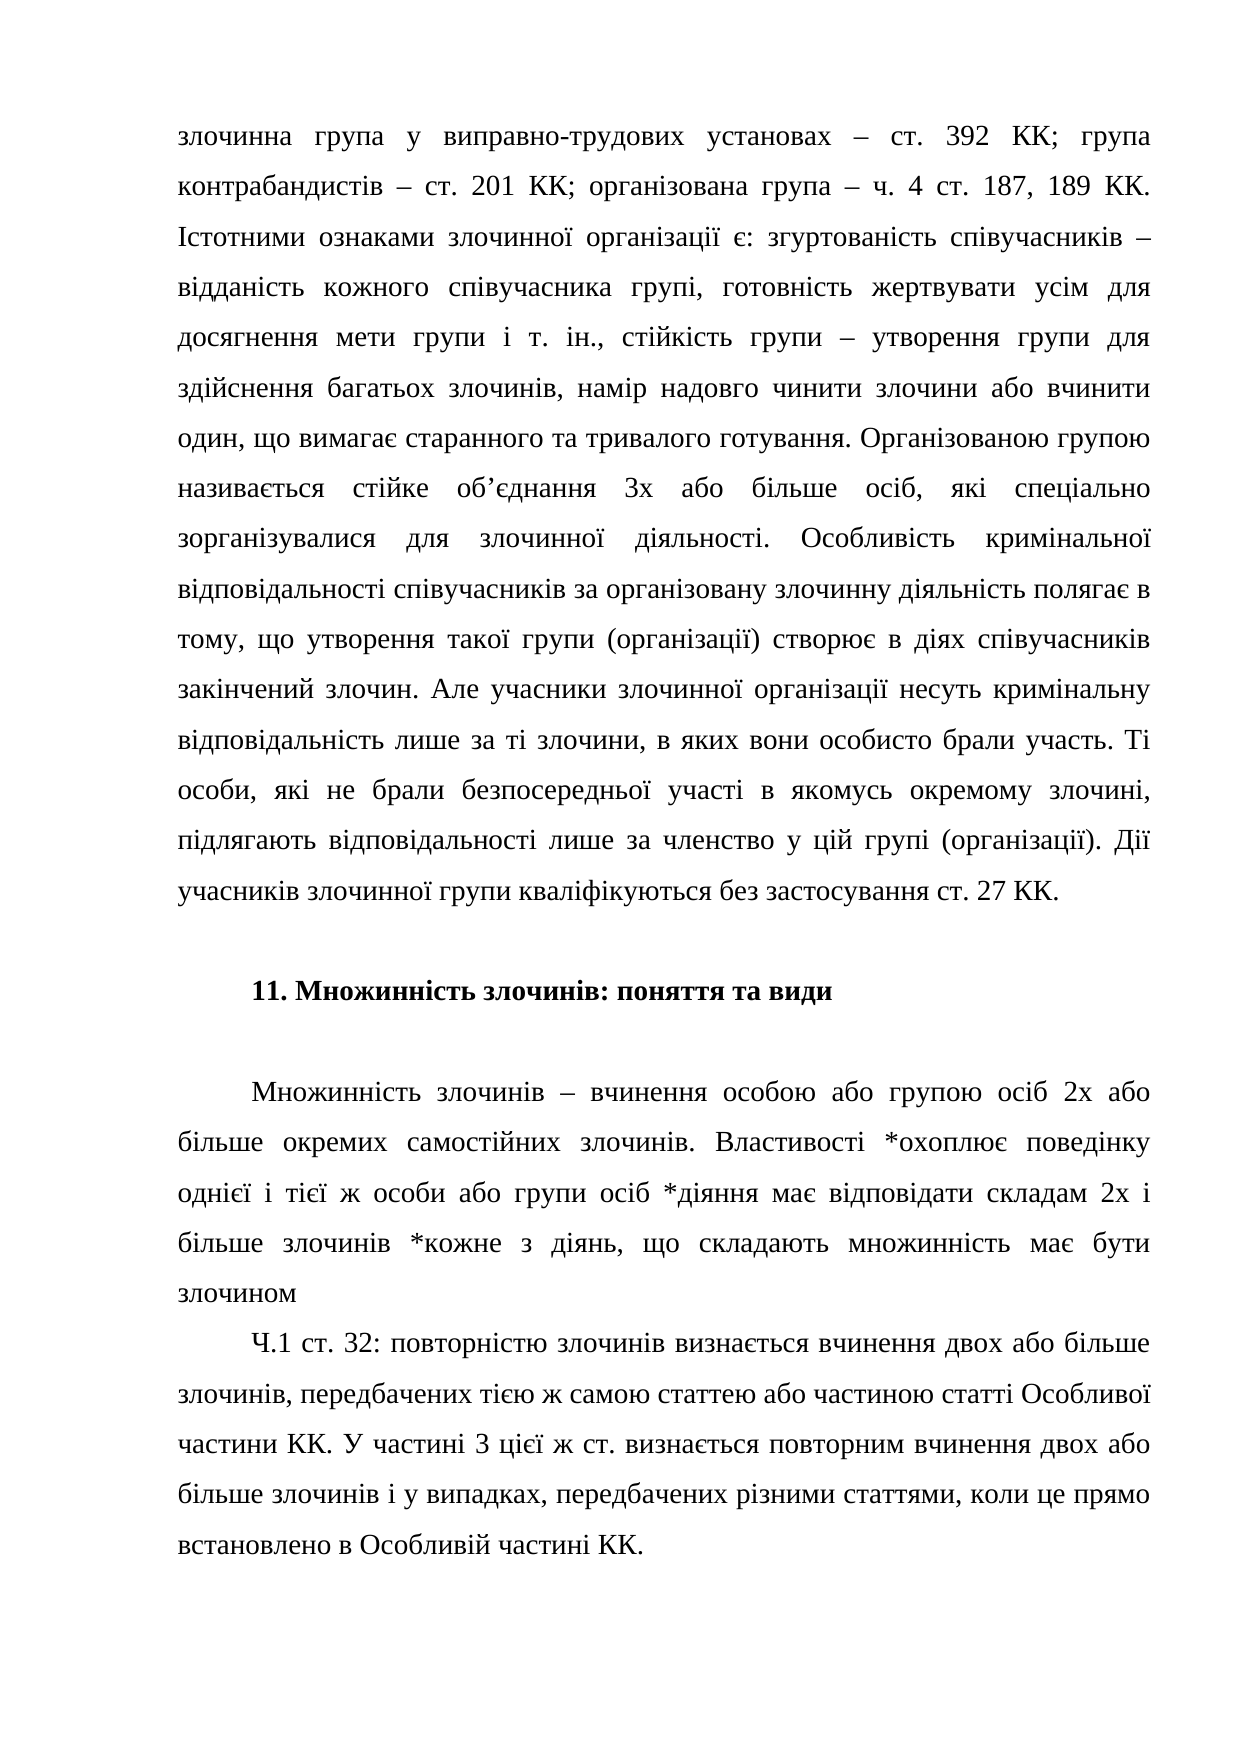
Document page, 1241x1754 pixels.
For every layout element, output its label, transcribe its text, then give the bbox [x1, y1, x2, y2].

text Ч.1 ст. 32: повторністю злочинів визнається вчинення двох або більше злочинів, передбачених тією ж самою статтею або частиною статті Особливої частини КК. У частині 3 цієї ж ст. визнається повторним вчинення двох або більше злочинів і у випадках, передбачених різними статтями, коли це прямо встановлено в Особливій частині КК. [177, 1326, 1152, 1560]
text Множинність злочинів – вчинення особою або групою осіб 2х або більше окремих самостійних злочинів. Властивості *охоплює поведінку однієї і тієї ж особи або групи осіб *діяння має відповідати складам 2х і більше злочинів *кожне з діянь, що складають множинність має бути злочином [177, 1074, 1152, 1309]
text 11. Множинність злочинів: поняття та види [177, 973, 1152, 1007]
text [177, 118, 1152, 906]
